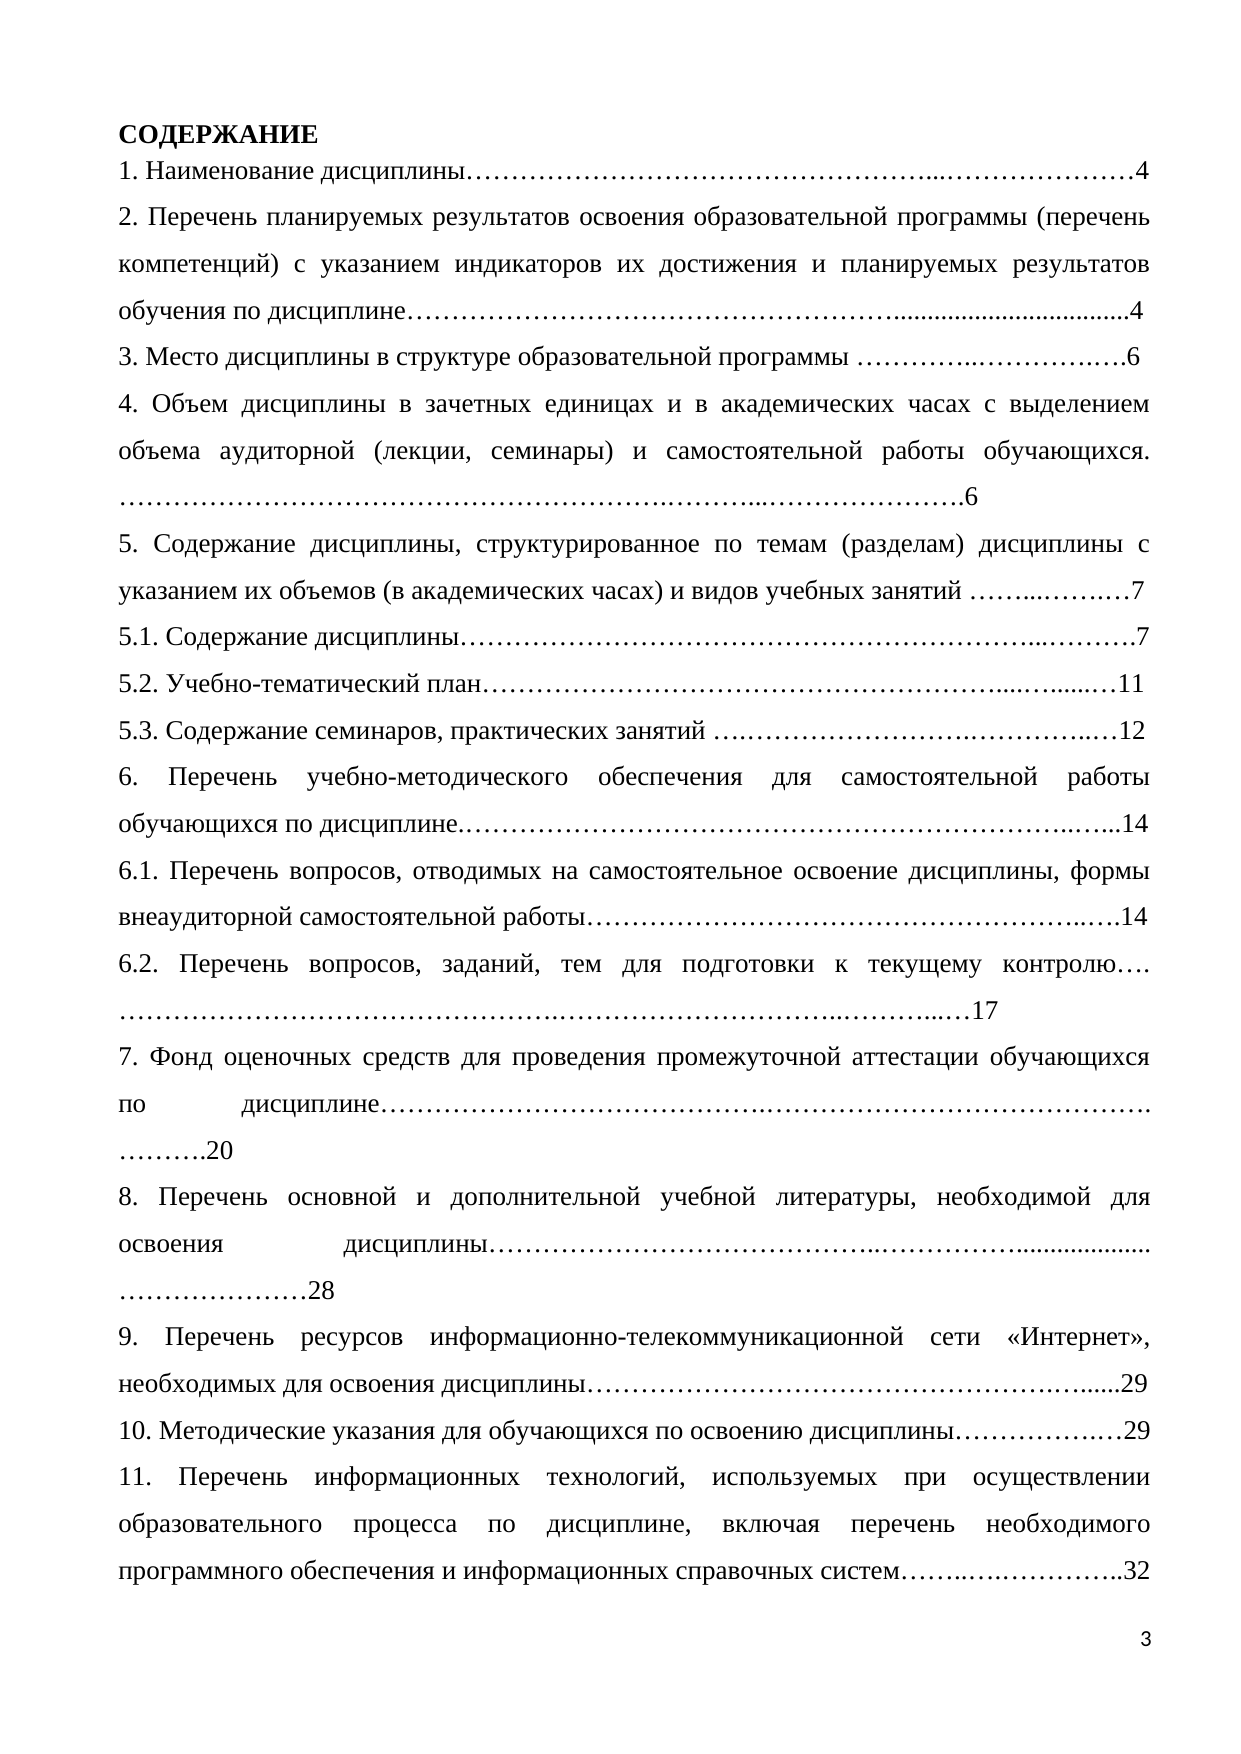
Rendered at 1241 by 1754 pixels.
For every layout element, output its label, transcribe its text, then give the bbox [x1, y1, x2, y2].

text 5.1. Содержание дисциплины………………………………………………………...……….7 [118, 621, 1152, 652]
text 6.2. Перечень вопросов, заданий, тем для подготовки к текущему контролю….………………………………………….…………………………..………...…17 [118, 947, 1152, 1025]
text 6.1. Перечень вопросов, отводимых на самостоятельное освоение дисциплины, формы внеаудиторной самостоятельной работы………………………………………………..….14 [118, 854, 1152, 932]
text 5. Содержание дисциплины, структурированное по темам (разделам) дисциплины с указанием их объемов (в академических часах) и видов учебных занятий ……...…….…7 [118, 527, 1152, 605]
text 11. Перечень информационных технологий, используемых при осуществлении образовательного процесса по дисциплине, включая перечень необходимого программного обеспечения и информационных справочных систем……..….…………..32 [118, 1461, 1152, 1585]
text 5.2. Учебно-тематический план…………………………………………………....…......…11 [118, 667, 1152, 698]
text 6. Перечень учебно-методического обеспечения для самостоятельной работы обучающихся по дисциплине.…………………………………………………………..…...14 [118, 761, 1152, 838]
text 9. Перечень ресурсов информационно-телекоммуникационной сети «Интернет», необходимых для освоения дисциплины…………………………………………….…......29 [118, 1321, 1152, 1398]
text 2. Перечень планируемых результатов освоения образовательной программы (перечень компетенций) с указанием индикаторов их достижения и планируемых результатов обучения по дисциплине………………………………………………...................................4 [118, 201, 1152, 325]
text 8. Перечень основной и дополнительной учебной литературы, необходимой для освоения дисциплины……………………………………..……………....................…………………28 [118, 1181, 1152, 1305]
text 7. Фонд оценочных средств для проведения промежуточной аттестации обучающихся по дисциплине…………………………………….…………………………………….……….20 [118, 1041, 1152, 1165]
text 4. Объем дисциплины в зачетных единицах и в академических часах с выделением объема аудиторной (лекции, семинары) и самостоятельной работы обучающихся.…………………………………………………….………...………………….6 [118, 387, 1152, 512]
text 3. Место дисциплины в структуре образовательной программы …………..………….….6 [118, 341, 1152, 372]
text 1. Наименование дисциплины……………………………………………...…………………4 [118, 154, 1152, 185]
text СОДЕРЖАНИЕ [118, 118, 1152, 149]
text 10. Методические указания для обучающихся по освоению дисциплины…………….…29 [118, 1414, 1152, 1445]
text 5.3. Содержание семинаров, практических занятий ….…………………….…………..…12 [118, 714, 1152, 745]
